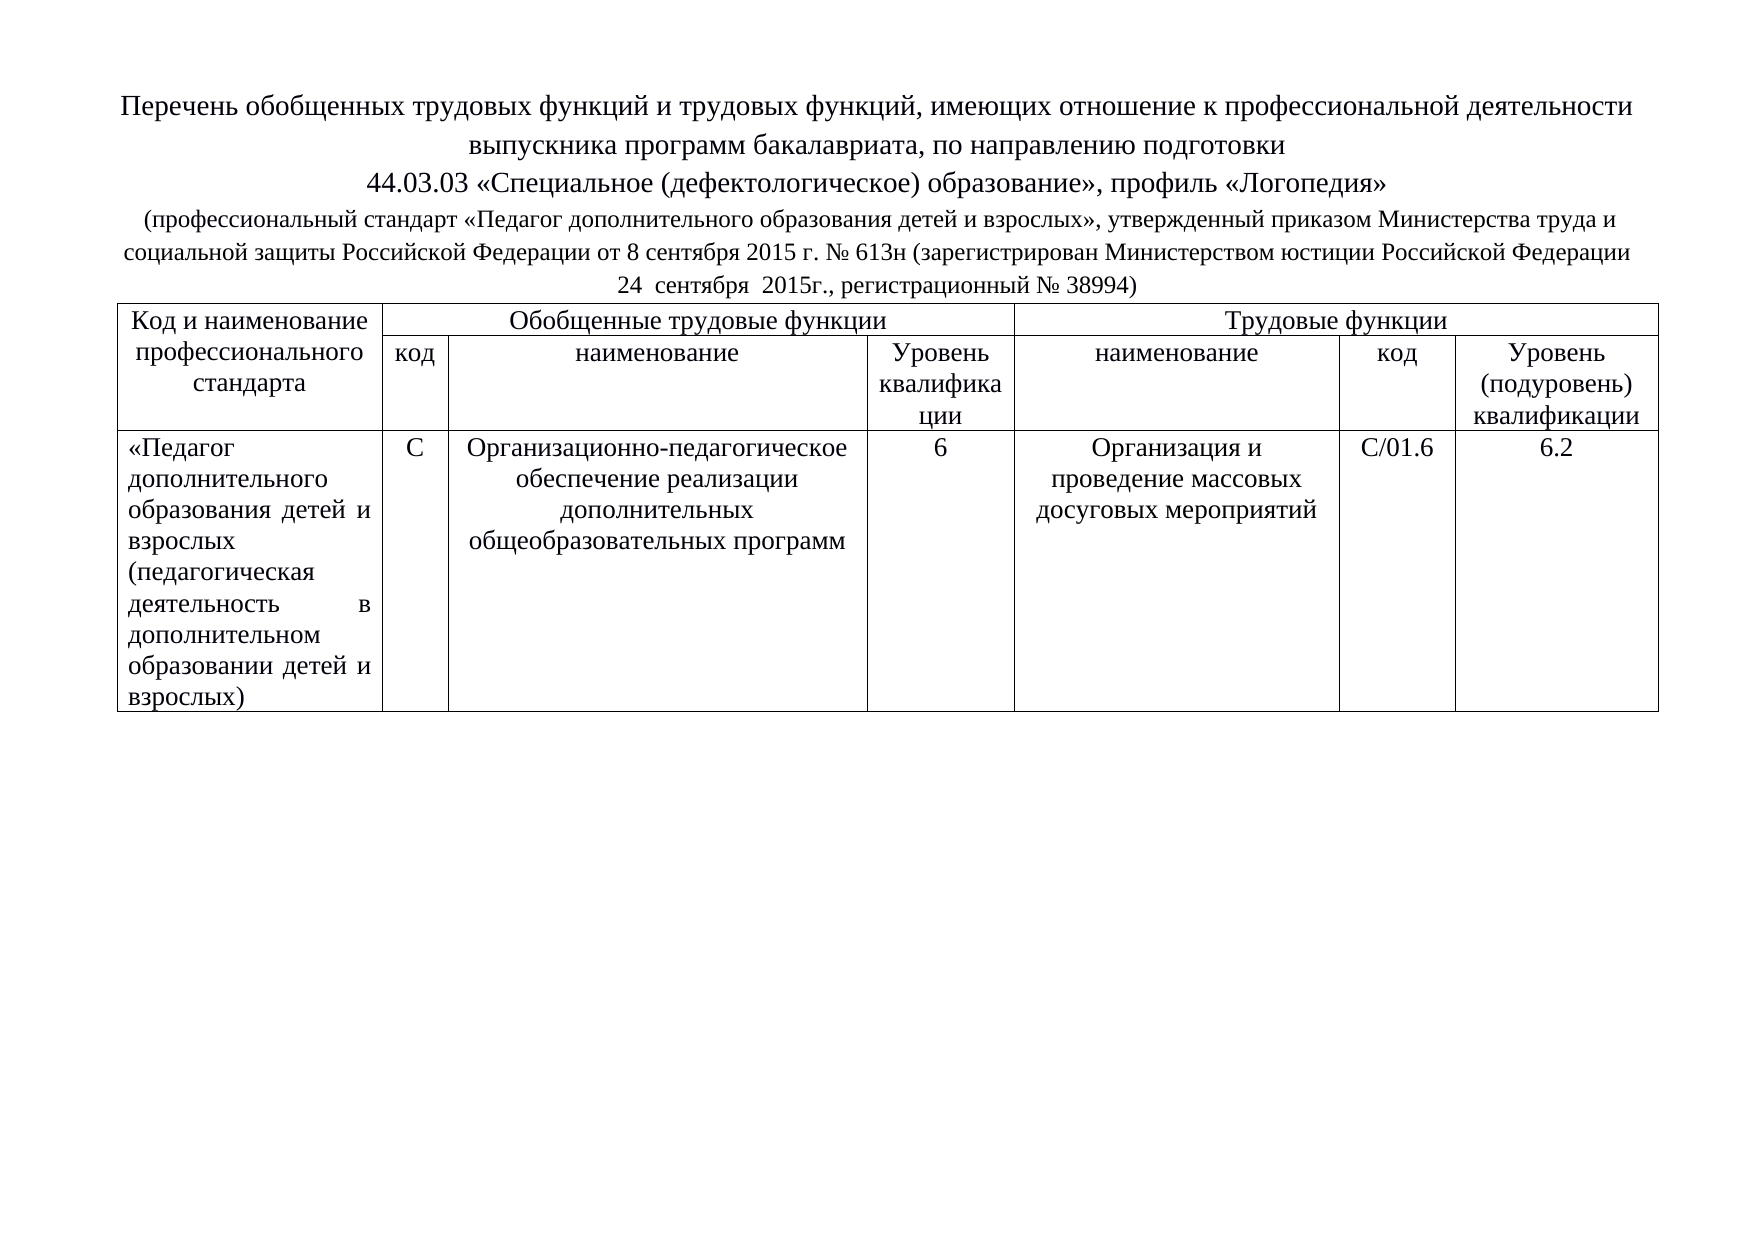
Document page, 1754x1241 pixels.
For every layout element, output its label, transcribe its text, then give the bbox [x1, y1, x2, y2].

table_cell наименование [1015, 336, 1339, 430]
table_cell 6 [868, 431, 1014, 711]
table_cell 6.2 [1456, 431, 1658, 711]
text 44.03.03 «Специальное (дефектологическое) образование», профиль «Логопедия» [118, 166, 1636, 199]
table_cell С/01.6 [1340, 431, 1455, 711]
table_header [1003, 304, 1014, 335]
table_header Код и наименование профессионального стандарта [118, 304, 382, 430]
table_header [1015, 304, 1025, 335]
text (профессиональный стандарт «Педагог дополнительного образования детей и взрослых», утвержденный приказом Министерства труда и социальной защиты Российской Федерации от 8 сентября 2015 г. № 613н (зарегистрирован Министерством юстиции Российской Федерации 24 сентября 2015г., регистрационный № 38994) [118, 204, 1636, 299]
table_cell наименование [449, 336, 867, 430]
text Перечень обобщенных трудовых функций и трудовых функций, имеющих отношение к профессиональной деятельности выпускника программ бакалавриата, по направлению подготовки [118, 88, 1636, 161]
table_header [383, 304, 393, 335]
table_cell код [383, 336, 448, 430]
table_cell Организационно-педагогическое обеспечение реализации дополнительных общеобразовательных программ [449, 431, 867, 711]
table_cell Организация и проведение массовых досуговых мероприятий [1015, 431, 1339, 711]
table_cell С [383, 431, 448, 711]
table_cell код [1340, 336, 1455, 430]
